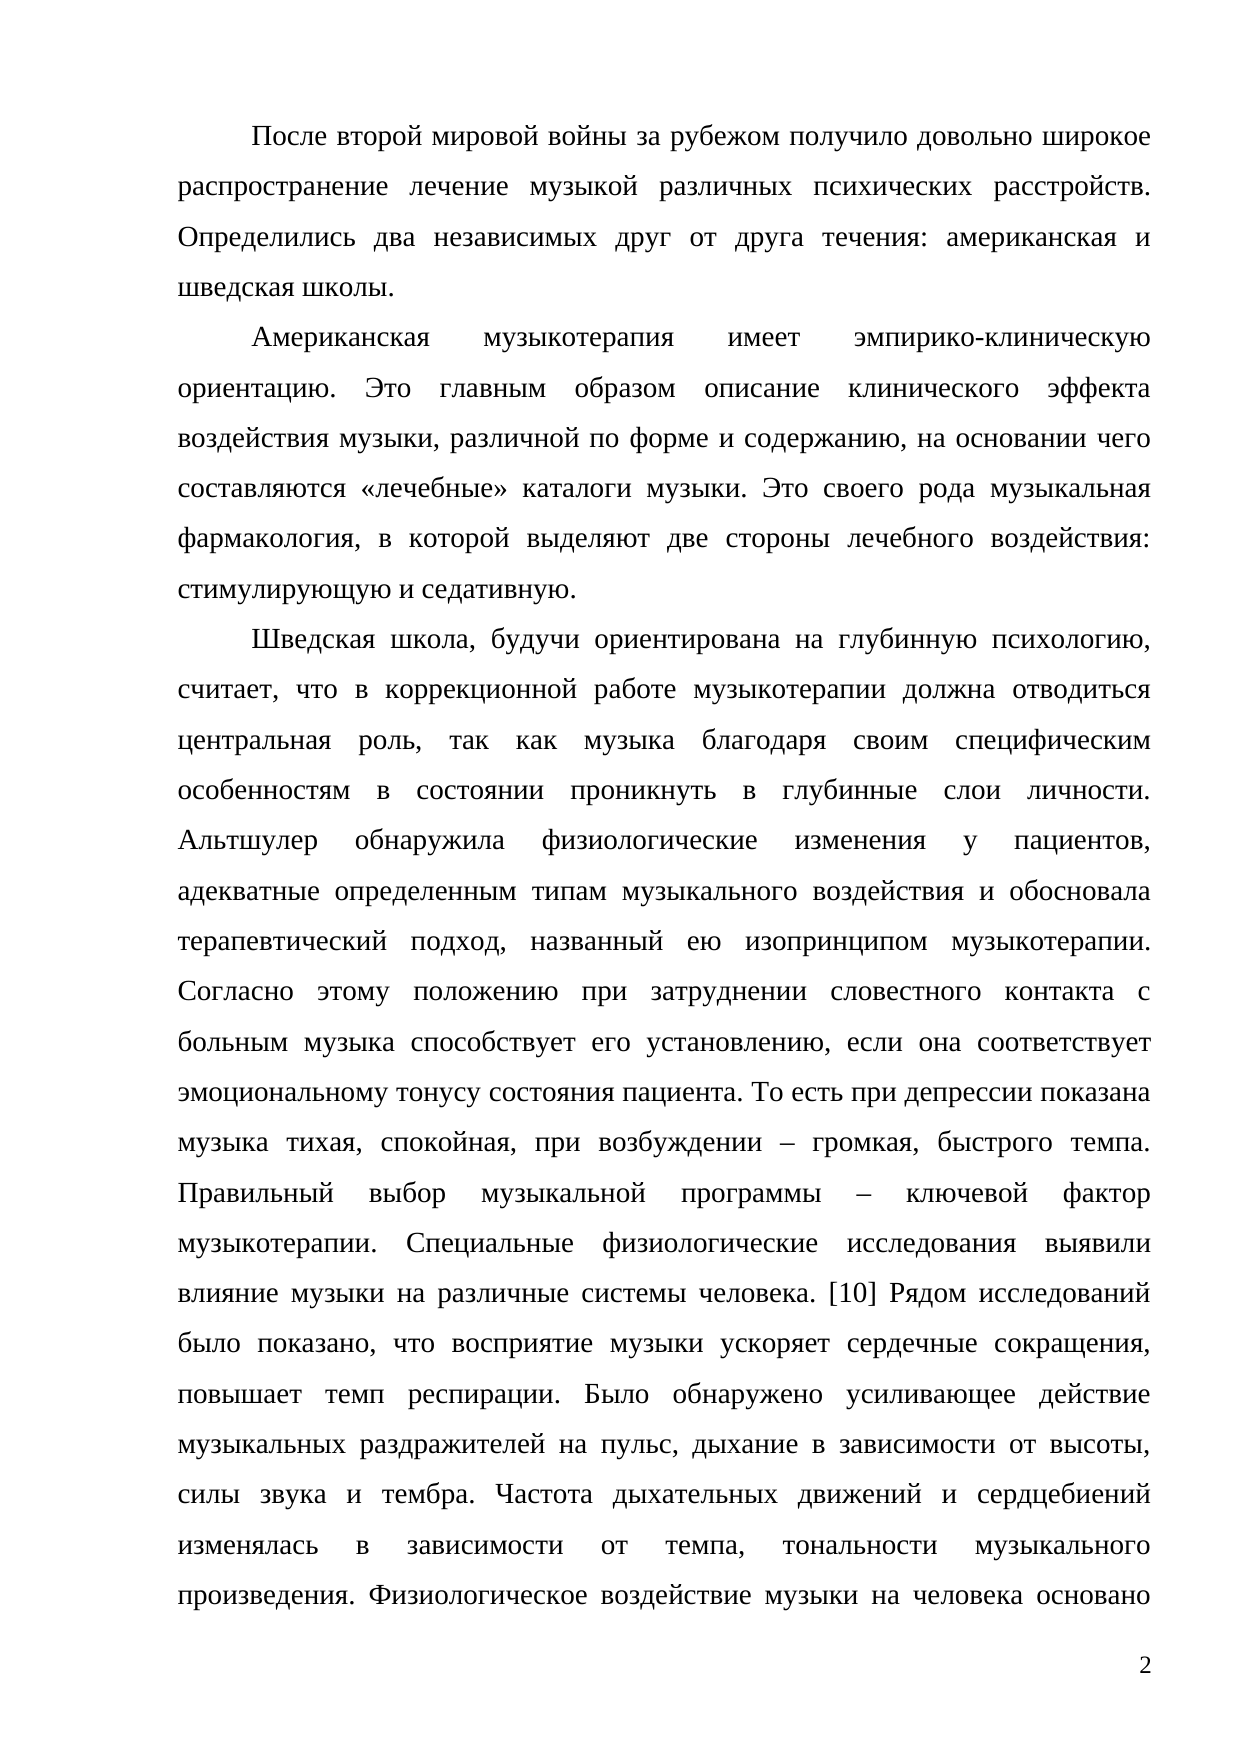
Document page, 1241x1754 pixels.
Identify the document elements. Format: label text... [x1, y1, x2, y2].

text После второй мировой войны за рубежом получило довольно широкое распространение лечение музыкой различных психических расстройств. Определились два независимых друг от друга течения: американская и шведская школы. [177, 118, 1152, 303]
text Американская музыкотерапия имеет эмпирико-клиническую ориентацию. Это главным образом описание клинического эффекта воздействия музыки, различной по форме и содержанию, на основании чего составляются «лечебные» каталоги музыки. Это своего рода музыкальная фармакология, в которой выделяют две стороны лечебного воздействия: стимулирующую и седативную. [177, 319, 1152, 604]
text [177, 621, 1152, 1611]
